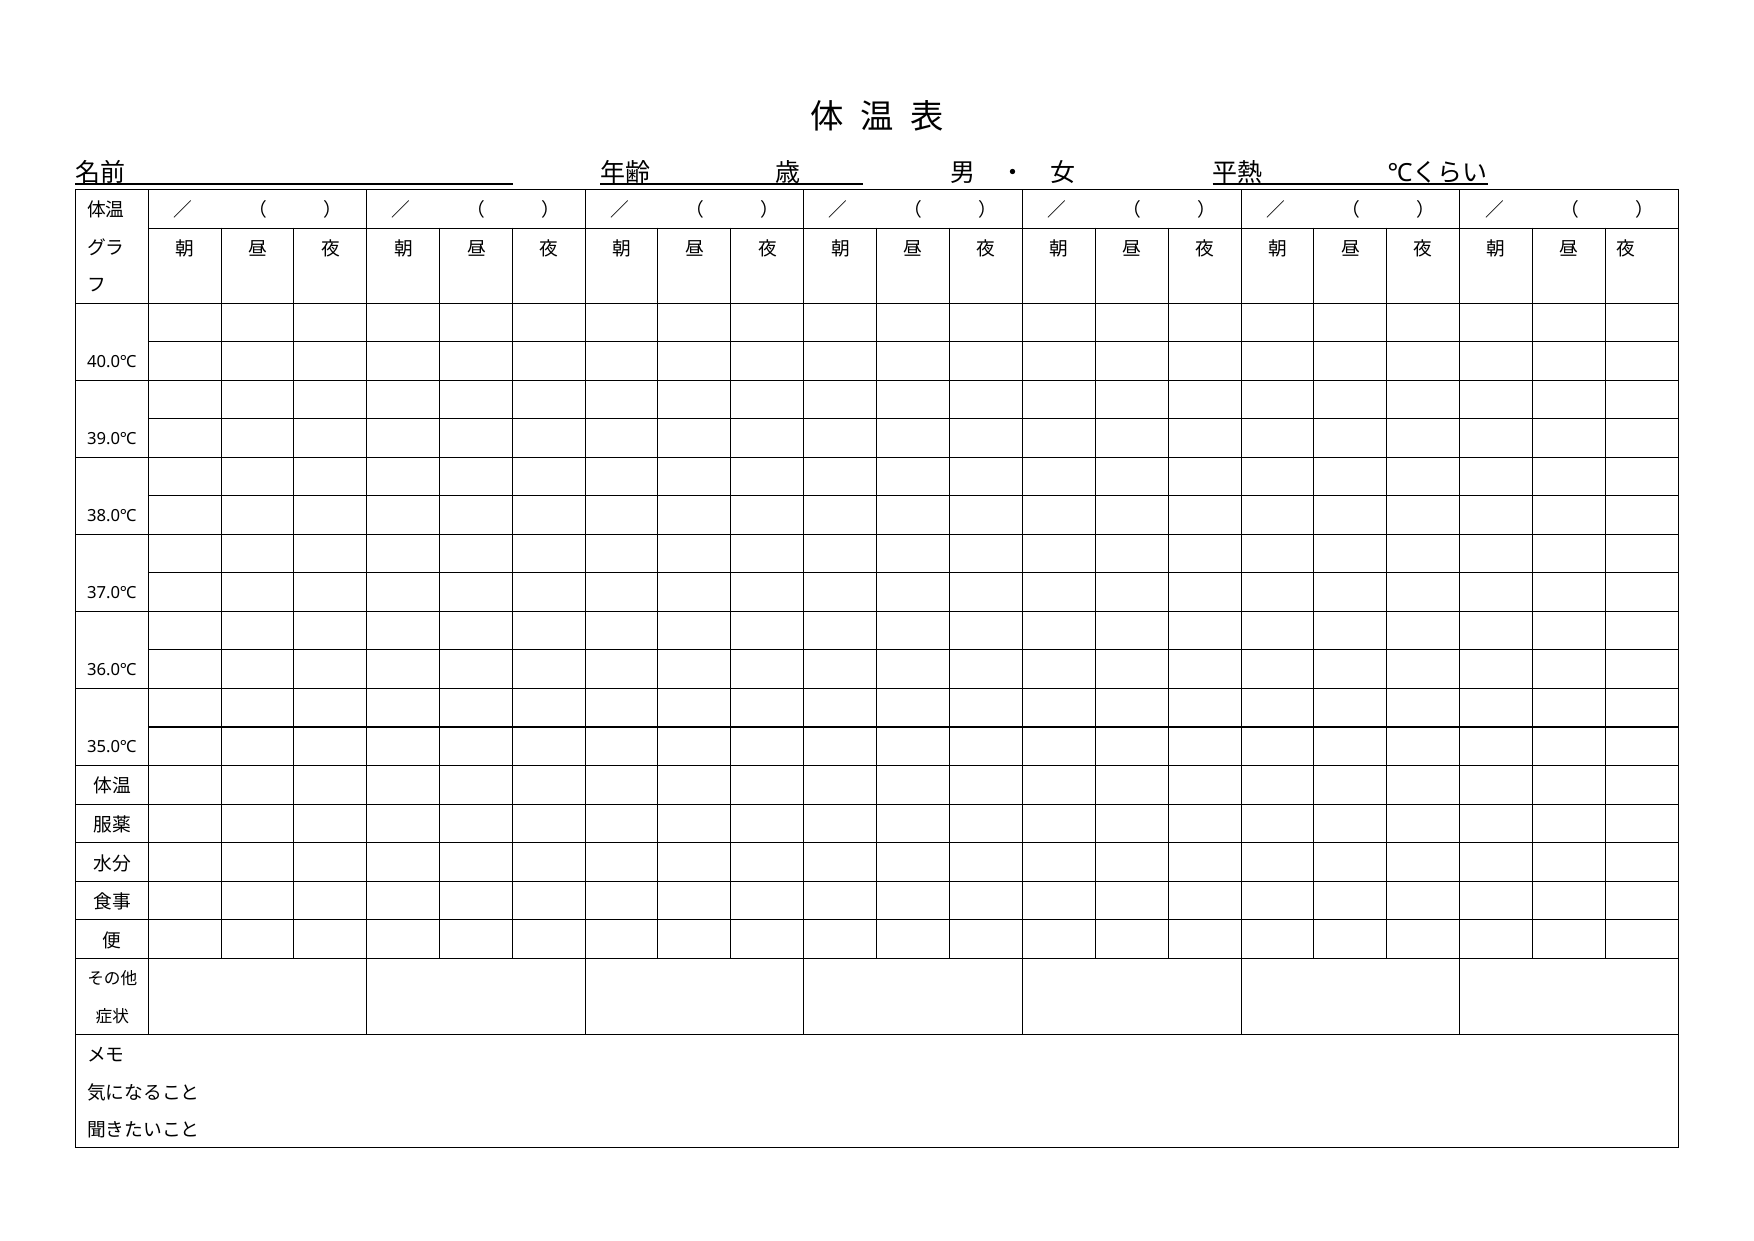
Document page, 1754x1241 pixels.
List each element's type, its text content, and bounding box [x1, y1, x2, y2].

table_cell [76, 458, 148, 495]
table_cell [367, 728, 439, 765]
table_cell [586, 496, 657, 534]
table_cell [1242, 381, 1313, 418]
table_cell [1606, 573, 1678, 611]
table_header ／ （ ） [586, 190, 803, 227]
table_cell メモ 気になること 聞きたいこと [76, 1035, 221, 1147]
table_cell [658, 766, 730, 803]
table_cell [731, 728, 803, 765]
table_cell [222, 496, 293, 534]
table_cell [149, 805, 221, 842]
table_cell [221, 1035, 1678, 1147]
table_cell [1169, 805, 1241, 842]
table_cell [658, 805, 730, 842]
table_cell [1460, 304, 1532, 341]
table_cell [1169, 419, 1241, 457]
table_cell [367, 843, 439, 881]
table_cell [1314, 573, 1386, 611]
table_cell [149, 381, 221, 418]
table_cell [222, 882, 293, 919]
table_cell [731, 612, 803, 649]
table_cell [1242, 882, 1313, 919]
table_cell [586, 843, 657, 881]
table_cell [1533, 805, 1605, 842]
table_cell [1314, 805, 1386, 842]
table_cell [1533, 304, 1605, 341]
table_cell [1023, 342, 1095, 379]
table_cell [731, 419, 803, 457]
table_cell [804, 650, 876, 688]
table_cell [1387, 650, 1459, 688]
table_cell [950, 573, 1022, 611]
table_cell [294, 766, 366, 803]
table_cell [586, 419, 657, 457]
table_cell 服薬 [76, 805, 148, 842]
table_cell [1023, 304, 1095, 341]
table_cell [586, 728, 657, 765]
table_cell [877, 882, 949, 919]
table_cell [877, 304, 949, 341]
table_cell [1023, 458, 1095, 495]
table_cell [731, 650, 803, 688]
table_cell [1023, 650, 1095, 688]
table_cell [658, 496, 730, 534]
table_cell [222, 766, 293, 803]
table_cell [950, 843, 1022, 881]
table_cell [294, 805, 366, 842]
table_cell [1460, 650, 1532, 688]
table_cell [1460, 805, 1532, 842]
table_cell [950, 650, 1022, 688]
table_cell [1460, 496, 1532, 534]
table_cell [1242, 805, 1313, 842]
table_cell [1606, 496, 1678, 534]
table_cell [731, 843, 803, 881]
table_cell [294, 573, 366, 611]
table_cell [367, 882, 439, 919]
table_cell [1096, 342, 1168, 379]
table_cell [1606, 458, 1678, 495]
table_cell [1096, 381, 1168, 418]
table_cell [1023, 496, 1095, 534]
table_cell [1460, 612, 1532, 649]
table_cell [804, 573, 876, 611]
table_cell [222, 342, 293, 379]
table_header ／ （ ） [1242, 190, 1459, 227]
table_cell [440, 535, 512, 572]
table_cell [731, 381, 803, 418]
table_cell [1096, 843, 1168, 881]
table_cell [1387, 342, 1459, 379]
table_cell [1169, 728, 1241, 765]
table_cell [1169, 882, 1241, 919]
table_cell [950, 419, 1022, 457]
table_cell 朝 [1460, 229, 1532, 302]
table_cell [950, 496, 1022, 534]
table_cell [1023, 573, 1095, 611]
table_cell [440, 843, 512, 881]
table_cell [1023, 612, 1095, 649]
table_cell [294, 419, 366, 457]
table_cell [950, 728, 1022, 765]
table_cell [658, 573, 730, 611]
table_cell [1242, 920, 1313, 958]
table_cell [877, 728, 949, 765]
table_cell [294, 458, 366, 495]
table_cell [1242, 728, 1313, 765]
table_cell 朝 [149, 229, 221, 302]
table_cell [658, 728, 730, 765]
table_cell [367, 458, 439, 495]
table_cell [1314, 728, 1386, 765]
table_cell [222, 650, 293, 688]
table_cell [804, 535, 876, 572]
table_cell [804, 458, 876, 495]
table_cell [367, 959, 585, 1034]
table_cell [513, 843, 585, 881]
table_cell [294, 920, 366, 958]
table_cell [731, 882, 803, 919]
table_cell [513, 882, 585, 919]
table_cell [76, 381, 148, 418]
table_cell 朝 [1242, 229, 1313, 302]
table_cell [804, 728, 876, 765]
table_cell [658, 612, 730, 649]
table_cell [440, 612, 512, 649]
table_cell [731, 805, 803, 842]
table_cell [222, 535, 293, 572]
table_cell [1606, 650, 1678, 688]
table_cell [367, 342, 439, 379]
table_cell [513, 419, 585, 457]
table_cell [658, 342, 730, 379]
table_cell 夜 [1606, 229, 1678, 302]
table_cell [877, 766, 949, 803]
table_cell [513, 535, 585, 572]
table_cell [1533, 419, 1605, 457]
table_cell [222, 458, 293, 495]
table_cell [1242, 342, 1313, 379]
table_cell [1314, 535, 1386, 572]
table_cell [367, 496, 439, 534]
table_cell [658, 689, 730, 726]
table_cell [586, 304, 657, 341]
table_cell [586, 882, 657, 919]
table_cell [1023, 381, 1095, 418]
table_cell [1096, 805, 1168, 842]
table_cell [1314, 419, 1386, 457]
table_cell [440, 573, 512, 611]
table_cell [149, 843, 221, 881]
table_cell [950, 805, 1022, 842]
table_cell [586, 381, 657, 418]
table_cell [950, 920, 1022, 958]
table_cell [804, 766, 876, 803]
table_cell [513, 342, 585, 379]
table_cell [440, 496, 512, 534]
table_cell [950, 458, 1022, 495]
table_cell [1387, 381, 1459, 418]
table_cell [1533, 843, 1605, 881]
table_cell [1169, 612, 1241, 649]
table_cell [804, 689, 876, 726]
table_cell 便 [76, 920, 148, 958]
table_cell [1169, 650, 1241, 688]
table_cell [1460, 766, 1532, 803]
table_cell [877, 381, 949, 418]
table_cell [586, 805, 657, 842]
table_cell 夜 [950, 229, 1022, 302]
table_header ／ （ ） [149, 190, 366, 227]
table_cell [294, 342, 366, 379]
table_cell [804, 843, 876, 881]
table_cell [586, 342, 657, 379]
table_cell [1314, 650, 1386, 688]
table_cell [1096, 612, 1168, 649]
table_cell [1460, 342, 1532, 379]
table_cell [149, 304, 221, 341]
table_cell [1387, 920, 1459, 958]
table_cell [294, 689, 366, 726]
table_cell [513, 728, 585, 765]
table_cell [877, 843, 949, 881]
table_cell [1023, 882, 1095, 919]
table_cell [1387, 805, 1459, 842]
table_cell [1533, 496, 1605, 534]
table_cell [1533, 573, 1605, 611]
table_cell [1460, 882, 1532, 919]
table_cell [1169, 381, 1241, 418]
table_cell [731, 458, 803, 495]
table_cell 36.0℃ [76, 649, 148, 688]
table_cell [1460, 573, 1532, 611]
table_cell [1096, 496, 1168, 534]
table_cell [1096, 882, 1168, 919]
table_cell [1533, 650, 1605, 688]
table_cell [1533, 342, 1605, 379]
table_cell [1460, 535, 1532, 572]
table_cell [804, 805, 876, 842]
table_cell [1242, 535, 1313, 572]
table_cell [76, 304, 148, 341]
table_cell [1533, 728, 1605, 765]
table_cell [513, 573, 585, 611]
table_cell [1242, 689, 1313, 726]
table_cell [658, 304, 730, 341]
table_cell [149, 342, 221, 379]
table_cell [1387, 843, 1459, 881]
table_cell [1533, 920, 1605, 958]
table_cell [1023, 419, 1095, 457]
table_header ／ （ ） [1023, 190, 1241, 227]
table_cell [1314, 612, 1386, 649]
table_cell [367, 805, 439, 842]
table_cell [222, 728, 293, 765]
table_cell [149, 650, 221, 688]
table_cell 体温 [76, 766, 148, 803]
table_cell [149, 419, 221, 457]
table_cell [1314, 342, 1386, 379]
table_cell [1606, 882, 1678, 919]
table_cell [658, 419, 730, 457]
table_cell [367, 689, 439, 726]
table_cell [658, 843, 730, 881]
table_cell 朝 [804, 229, 876, 302]
table_cell 朝 [586, 229, 657, 302]
table_cell [440, 728, 512, 765]
table_cell [1606, 612, 1678, 649]
table_cell [367, 573, 439, 611]
table_cell [1169, 573, 1241, 611]
table_cell [1460, 458, 1532, 495]
table_cell [731, 496, 803, 534]
table_cell [1387, 573, 1459, 611]
table_cell 水分 [76, 843, 148, 881]
table_cell [1023, 728, 1095, 765]
table_cell [586, 766, 657, 803]
table_cell [1314, 304, 1386, 341]
table_cell [1533, 535, 1605, 572]
table_cell [1606, 766, 1678, 803]
table_cell [367, 612, 439, 649]
table_cell [149, 496, 221, 534]
table_cell [1387, 304, 1459, 341]
table_cell [804, 496, 876, 534]
table_cell 夜 [731, 229, 803, 302]
table_cell [367, 535, 439, 572]
table_cell [1387, 419, 1459, 457]
table_cell [294, 650, 366, 688]
table_cell [1023, 843, 1095, 881]
table_cell [1606, 920, 1678, 958]
table_cell [950, 766, 1022, 803]
table_cell [294, 843, 366, 881]
table_cell [658, 882, 730, 919]
table_cell [1314, 689, 1386, 726]
table_cell [1242, 612, 1313, 649]
table_cell [1023, 535, 1095, 572]
table_cell [731, 766, 803, 803]
table_cell [950, 882, 1022, 919]
table_cell [1242, 458, 1313, 495]
table_cell [513, 458, 585, 495]
table_cell [731, 304, 803, 341]
table_cell [1242, 419, 1313, 457]
table_cell 37.0℃ [76, 572, 148, 611]
table_cell 昼 [1096, 229, 1168, 302]
table_cell [1023, 689, 1095, 726]
table_cell [149, 882, 221, 919]
table_cell [950, 535, 1022, 572]
table_cell [440, 882, 512, 919]
table_cell [877, 805, 949, 842]
table_cell [222, 381, 293, 418]
table_cell [950, 304, 1022, 341]
table_cell [513, 805, 585, 842]
table_cell [222, 573, 293, 611]
table_cell [1023, 805, 1095, 842]
table_cell [149, 612, 221, 649]
table_cell [658, 535, 730, 572]
table_cell [586, 612, 657, 649]
table_cell [1023, 959, 1241, 1034]
table_cell [877, 650, 949, 688]
table_header 体温 グラフ [76, 190, 148, 302]
table_cell [1169, 535, 1241, 572]
table_cell [149, 535, 221, 572]
table_cell [1460, 959, 1678, 1034]
table_cell 39.0℃ [76, 418, 148, 457]
table_cell [440, 419, 512, 457]
table_cell [1242, 573, 1313, 611]
table_cell [1387, 458, 1459, 495]
table_cell [76, 535, 148, 572]
table_cell [1533, 458, 1605, 495]
table_cell [877, 920, 949, 958]
table_cell 昼 [1314, 229, 1386, 302]
table_cell [877, 689, 949, 726]
table_cell [1606, 535, 1678, 572]
table_cell [1169, 689, 1241, 726]
table_cell [222, 304, 293, 341]
table_cell [804, 419, 876, 457]
table_cell [1169, 342, 1241, 379]
table_cell [804, 304, 876, 341]
table_cell [76, 689, 148, 726]
table_cell [1242, 843, 1313, 881]
table_cell [658, 650, 730, 688]
table_cell [586, 920, 657, 958]
table_cell [1242, 650, 1313, 688]
table_cell [1533, 882, 1605, 919]
table_cell [1606, 805, 1678, 842]
table_cell [1096, 304, 1168, 341]
table_cell 昼 [222, 229, 293, 302]
table_cell [294, 612, 366, 649]
table_cell [1023, 920, 1095, 958]
table_cell [1096, 920, 1168, 958]
table_cell [222, 805, 293, 842]
table_cell [1460, 419, 1532, 457]
table_cell [1533, 689, 1605, 726]
table_cell [222, 920, 293, 958]
table_cell [731, 342, 803, 379]
table_cell [1096, 535, 1168, 572]
table_cell [1096, 419, 1168, 457]
table_cell [731, 689, 803, 726]
table_cell [1460, 843, 1532, 881]
table_cell [1387, 689, 1459, 726]
table_cell [1387, 882, 1459, 919]
table_cell [1169, 496, 1241, 534]
table_cell [804, 959, 1022, 1034]
table_cell [1606, 304, 1678, 341]
table_cell [1606, 342, 1678, 379]
text 名前 年齢 歳 男 ・ 女 平熱 ℃くらい [75, 151, 1679, 189]
table_cell [1314, 496, 1386, 534]
table_cell [1460, 920, 1532, 958]
table_cell [950, 342, 1022, 379]
table_cell [149, 728, 221, 765]
table_header ／ （ ） [367, 190, 585, 227]
table_cell [1387, 612, 1459, 649]
table_cell [1533, 381, 1605, 418]
table_cell [1314, 920, 1386, 958]
table_cell [658, 920, 730, 958]
table_cell [294, 496, 366, 534]
table_cell [658, 458, 730, 495]
table_cell [440, 304, 512, 341]
table_cell [440, 805, 512, 842]
table_cell [1387, 535, 1459, 572]
table_cell 40.0℃ [76, 341, 148, 379]
table_cell [1023, 766, 1095, 803]
table_cell [1314, 882, 1386, 919]
table_cell [1242, 496, 1313, 534]
table_cell [76, 612, 148, 649]
table_cell [149, 689, 221, 726]
table_cell [440, 650, 512, 688]
table_cell 夜 [294, 229, 366, 302]
table_cell [586, 689, 657, 726]
table_cell [877, 342, 949, 379]
table_cell [222, 843, 293, 881]
table_cell [440, 766, 512, 803]
table_cell [440, 689, 512, 726]
table_cell [294, 882, 366, 919]
table_cell [804, 882, 876, 919]
table_cell [804, 920, 876, 958]
table_cell 昼 [877, 229, 949, 302]
table_cell [1314, 381, 1386, 418]
table_cell [440, 920, 512, 958]
table_cell その他 症状 [76, 959, 148, 1034]
table_cell [367, 304, 439, 341]
table_cell 夜 [513, 229, 585, 302]
table_cell [586, 573, 657, 611]
table_cell [1096, 458, 1168, 495]
table_cell [1606, 728, 1678, 765]
table_cell [1096, 689, 1168, 726]
table_cell [513, 766, 585, 803]
table_cell [222, 612, 293, 649]
table_cell [877, 573, 949, 611]
table_cell [1169, 458, 1241, 495]
table_cell [1242, 304, 1313, 341]
table_cell [513, 381, 585, 418]
table_cell [1387, 766, 1459, 803]
table_cell 35.0℃ [76, 726, 148, 765]
table_cell [1606, 419, 1678, 457]
table_cell [1096, 650, 1168, 688]
table_cell [513, 689, 585, 726]
table_cell [1314, 843, 1386, 881]
table_cell [367, 766, 439, 803]
table_cell [731, 920, 803, 958]
table_cell [367, 920, 439, 958]
table_cell [513, 920, 585, 958]
table_cell [222, 419, 293, 457]
table_cell [222, 689, 293, 726]
table_cell [1460, 381, 1532, 418]
table_cell [804, 381, 876, 418]
table_cell 38.0℃ [76, 495, 148, 534]
table_cell [440, 458, 512, 495]
table_cell [294, 304, 366, 341]
table_cell [513, 650, 585, 688]
table_cell [513, 612, 585, 649]
table_cell [1169, 843, 1241, 881]
table_cell [1387, 496, 1459, 534]
table_cell [1242, 766, 1313, 803]
table_cell [586, 650, 657, 688]
table_cell [149, 959, 366, 1034]
table_header ／ （ ） [1460, 190, 1678, 227]
table_cell [877, 419, 949, 457]
table_header ／ （ ） [804, 190, 1022, 227]
table_cell [513, 304, 585, 341]
table_cell [149, 458, 221, 495]
table_cell [1460, 689, 1532, 726]
table_cell [440, 381, 512, 418]
table_cell [1169, 920, 1241, 958]
table_cell [586, 535, 657, 572]
table_cell [950, 612, 1022, 649]
table_cell [1533, 766, 1605, 803]
table_cell 昼 [440, 229, 512, 302]
table_cell [804, 342, 876, 379]
table_cell [586, 959, 803, 1034]
table_cell 朝 [367, 229, 439, 302]
table_cell [731, 573, 803, 611]
table_cell 夜 [1387, 229, 1459, 302]
table_cell [877, 496, 949, 534]
table_cell [1460, 728, 1532, 765]
table_cell 夜 [1169, 229, 1241, 302]
table_cell [1314, 766, 1386, 803]
table_cell [513, 496, 585, 534]
table_cell [1169, 766, 1241, 803]
table_cell [1096, 766, 1168, 803]
table_cell [1606, 843, 1678, 881]
table_cell [294, 535, 366, 572]
table_cell [1533, 612, 1605, 649]
table_cell 朝 [1023, 229, 1095, 302]
table_cell [1387, 728, 1459, 765]
table_cell [877, 535, 949, 572]
table_cell 食事 [76, 882, 148, 919]
table_cell [294, 728, 366, 765]
table_cell [149, 766, 221, 803]
table_cell [950, 689, 1022, 726]
table_cell [731, 535, 803, 572]
table_cell [367, 650, 439, 688]
table_cell 昼 [1533, 229, 1605, 302]
table_cell [950, 381, 1022, 418]
table_cell [440, 342, 512, 379]
table_cell [294, 381, 366, 418]
table_cell [658, 381, 730, 418]
table_cell [149, 573, 221, 611]
table_cell [1096, 728, 1168, 765]
table_cell [1606, 689, 1678, 726]
table_cell [1242, 959, 1459, 1034]
table_cell [367, 381, 439, 418]
table_cell [1169, 304, 1241, 341]
text 体温表 [75, 76, 1679, 151]
table_cell [1314, 458, 1386, 495]
table_cell [586, 458, 657, 495]
table_cell [149, 920, 221, 958]
table_cell [804, 612, 876, 649]
table_cell [1606, 381, 1678, 418]
table_cell [1096, 573, 1168, 611]
table_cell [877, 612, 949, 649]
table_cell 昼 [658, 229, 730, 302]
table_cell [877, 458, 949, 495]
table_cell [367, 419, 439, 457]
